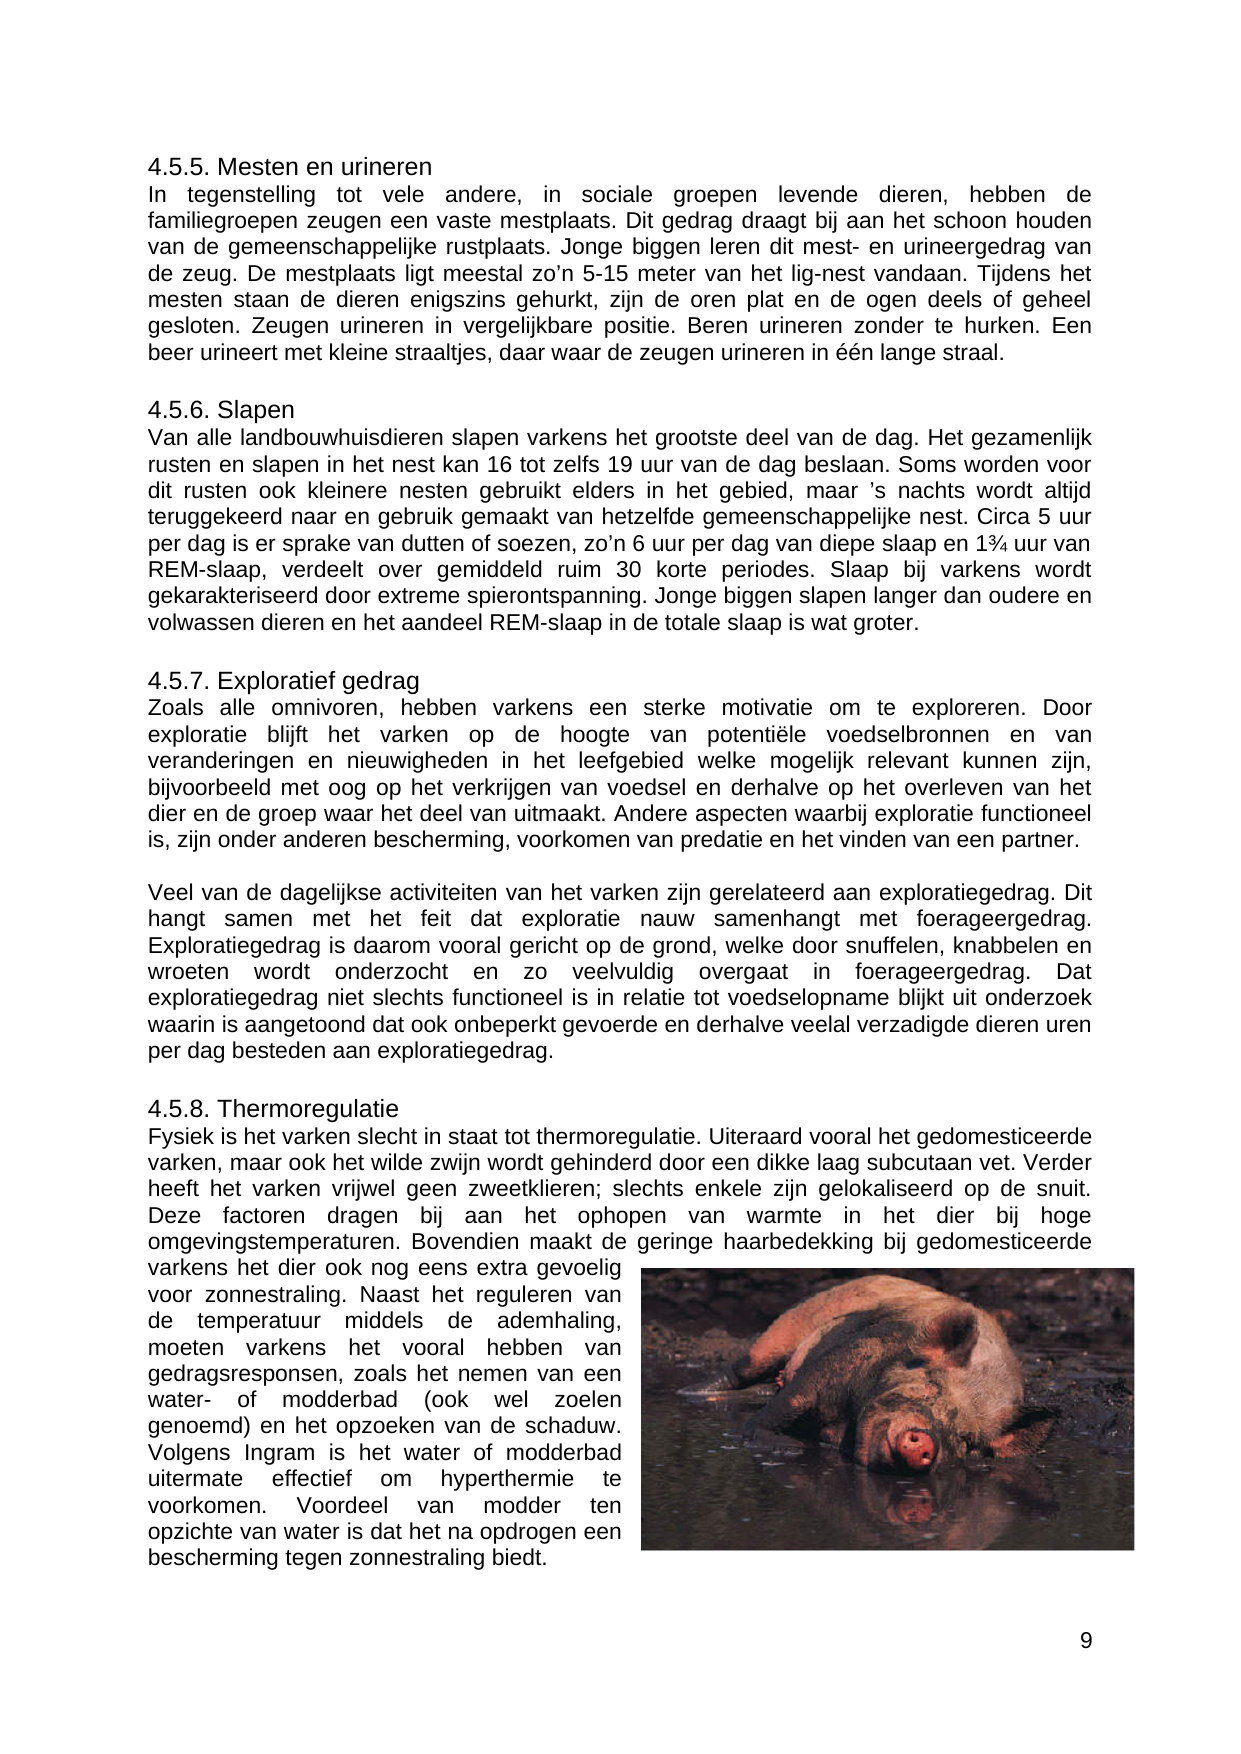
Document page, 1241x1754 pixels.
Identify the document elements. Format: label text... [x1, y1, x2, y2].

text Van alle landbouwhuisdieren slapen varkens het grootste deel van de dag. Het gezamenlijk rusten en slapen in het nest kan 16 tot zelfs 19 uur van de dag beslaan. Soms worden voor dit rusten ook kleinere nesten gebruikt elders in het gebied, maar ’s nachts wordt altijd teruggekeerd naar en gebruik gemaakt van hetzelfde gemeenschappelijke nest. Circa 5 uur per dag is er sprake van dutten of soezen, zo’n 6 uur per dag van diepe slaap en 1¾ uur van REM-slaap, verdeelt over gemiddeld ruim 30 korte periodes. Slaap bij varkens wordt gekarakteriseerd door extreme spierontspanning. Jonge biggen slapen langer dan oudere en volwassen dieren en het aandeel REM-slaap in de totale slaap is wat groter. [148, 424, 1093, 635]
subtitle 4.5.5. Mesten en urineren [148, 152, 1093, 181]
subtitle 4.5.8. Thermoregulatie [148, 1094, 1093, 1123]
text In tegenstelling tot vele andere, in sociale groepen levende dieren, hebben de familiegroepen zeugen een vaste mestplaats. Dit gedrag draagt bij aan het schoon houden van de gemeenschappelijke rustplaats. Jonge biggen leren dit mest- en urineergedrag van de zeug. De mestplaats ligt meestal zo’n 5-15 meter van het lig-nest vandaan. Tijdens het mesten staan de dieren enigszins gehurkt, zijn de oren plat en de ogen deels of geheel gesloten. Zeugen urineren in vergelijkbare positie. Beren urineren zonder te hurken. Een beer urineert met kleine straaltjes, daar waar de zeugen urineren in één lange straal. [148, 181, 1093, 365]
subtitle 4.5.6. Slapen [148, 396, 1093, 424]
text Zoals alle omnivoren, hebben varkens een sterke motivatie om te exploreren. Door exploratie blijft het varken op de hoogte van potentiële voedselbronnen en van veranderingen en nieuwigheden in het leefgebied welke mogelijk relevant kunnen zijn, bijvoorbeeld met oog op het verkrijgen van voedsel en derhalve op het overleven van het dier en de groep waar het deel van uitmaakt. Andere aspecten waarbij exploratie functioneel is, zijn onder anderen bescherming, voorkomen van predatie en het vinden van een partner. [148, 694, 1093, 852]
picture [641, 1268, 1135, 1551]
subtitle 4.5.7. Exploratief gedrag [148, 666, 1093, 694]
text Veel van de dagelijkse activiteiten van het varken zijn gerelateerd aan exploratiegedrag. Dit hangt samen met het feit dat exploratie nauw samenhangt met foerageergedrag. Exploratiegedrag is daarom vooral gericht op de grond, welke door snuffelen, knabbelen en wroeten wordt onderzocht en zo veelvuldig overgaat in foerageergedrag. Dat exploratiegedrag niet slechts functioneel is in relatie tot voedselopname blijkt uit onderzoek waarin is aangetoond dat ook onbeperkt gevoerde en derhalve veelal verzadigde dieren uren per dag besteden aan exploratiegedrag. [148, 879, 1093, 1063]
